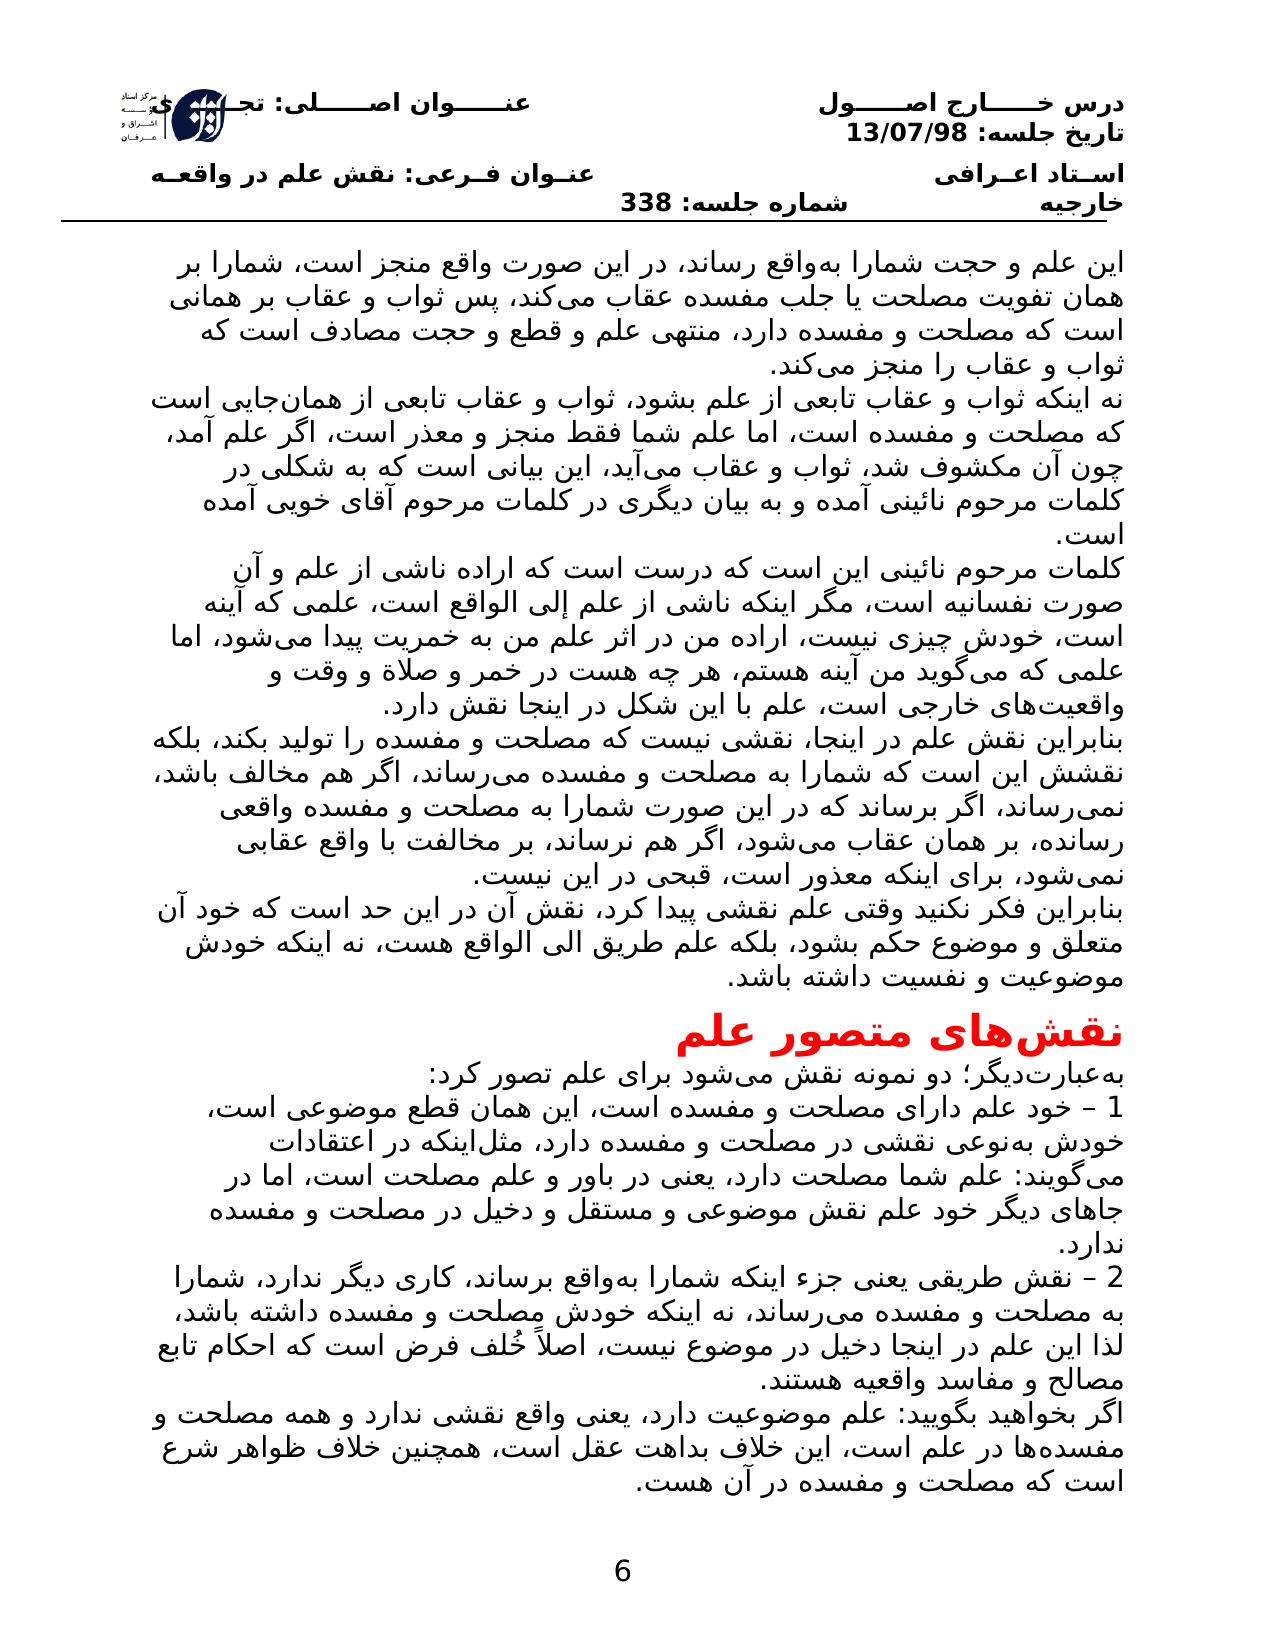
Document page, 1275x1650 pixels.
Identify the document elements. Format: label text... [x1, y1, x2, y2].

text بنابراین فکر نکنید وقتی علم نقشی پیدا کرد، نقش آن در این حد است که خود آن متعلق و موضوع حکم بشود، بلکه علم طریق الی الواقع هست، نه اینکه خودش موضوعیت و نفسیت داشته باشد. [150, 891, 1125, 993]
subtitle نقش‌های متصور علم [150, 1005, 1125, 1056]
text 1 – خود علم دارای مصلحت و مفسده است، این همان قطع موضوعی است، خودش به‌نوعی نقشی در مصلحت و مفسده دارد، مثل‌اینکه در اعتقادات می‌گویند: علم شما مصلحت دارد، یعنی در باور و علم مصلحت است، اما در جاهای دیگر خود علم نقش موضوعی و مستقل و دخیل در مصلحت و مفسده ندارد. [150, 1090, 1125, 1260]
text اگر بخواهید بگویید: علم موضوعیت دارد، یعنی واقع نقشی ندارد و همه مصلحت و مفسده‌ها در علم است، این خلاف بداهت عقل است، همچنین خلاف ظواهر شرع است که مصلحت و مفسده در آن هست. [150, 1396, 1125, 1498]
text به‌عبارت‌دیگر؛ دو نمونه نقش می‌شود برای علم تصور کرد: [150, 1056, 1125, 1090]
text کلمات مرحوم نائینی این است که درست است که اراده ناشی از علم و آن صورت نفسانیه است، مگر اینکه ناشی از علم إلی الواقع است، علمی که آینه است، خودش چیزی نیست، اراده من در اثر علم من به خمریت پیدا می‌شود، اما علمی که می‌گوید من آینه هستم، هر چه هست در خمر و صلاة و وقت و واقعیت‌های خارجی است، علم با این شکل در اینجا نقش دارد. [150, 551, 1125, 721]
picture [114, 84, 227, 144]
text 2 – نقش طریقی یعنی جزء اینکه شمارا به‌واقع برساند، کاری دیگر ندارد، شمارا به مصلحت و مفسده می‌رساند، نه اینکه خودش مصلحت و مفسده داشته باشد، لذا این علم در اینجا دخیل در موضوع نیست، اصلاً خُلف فرض است که احکام تابع مصالح و مفاسد واقعیه هستند. [150, 1260, 1125, 1396]
text بنابراین نقش علم در اینجا، نقشی نیست که مصلحت و مفسده را تولید بکند، بلکه نقشش این است که شمارا به مصلحت و مفسده می‌رساند، اگر هم مخالف باشد، نمی‌رساند، اگر برساند که در این صورت شمارا به مصلحت و مفسده واقعی رسانده، بر همان عقاب می‌شود، اگر هم نرساند، بر مخالفت با واقع عقابی نمی‌شود، برای اینکه معذور است، قبحی در این نیست. [150, 721, 1125, 891]
text نه اینکه ثواب و عقاب تابعی از علم بشود، ثواب و عقاب تابعی از همان‌جایی است که مصلحت و مفسده است، اما علم شما فقط منجز و معذر است، اگر علم آمد، چون آن مکشوف شد، ثواب و عقاب می‌آید، این بیانی است که به شکلی در کلمات مرحوم نائینی آمده و به بیان دیگری در کلمات مرحوم آقای خویی آمده است. [150, 382, 1125, 551]
